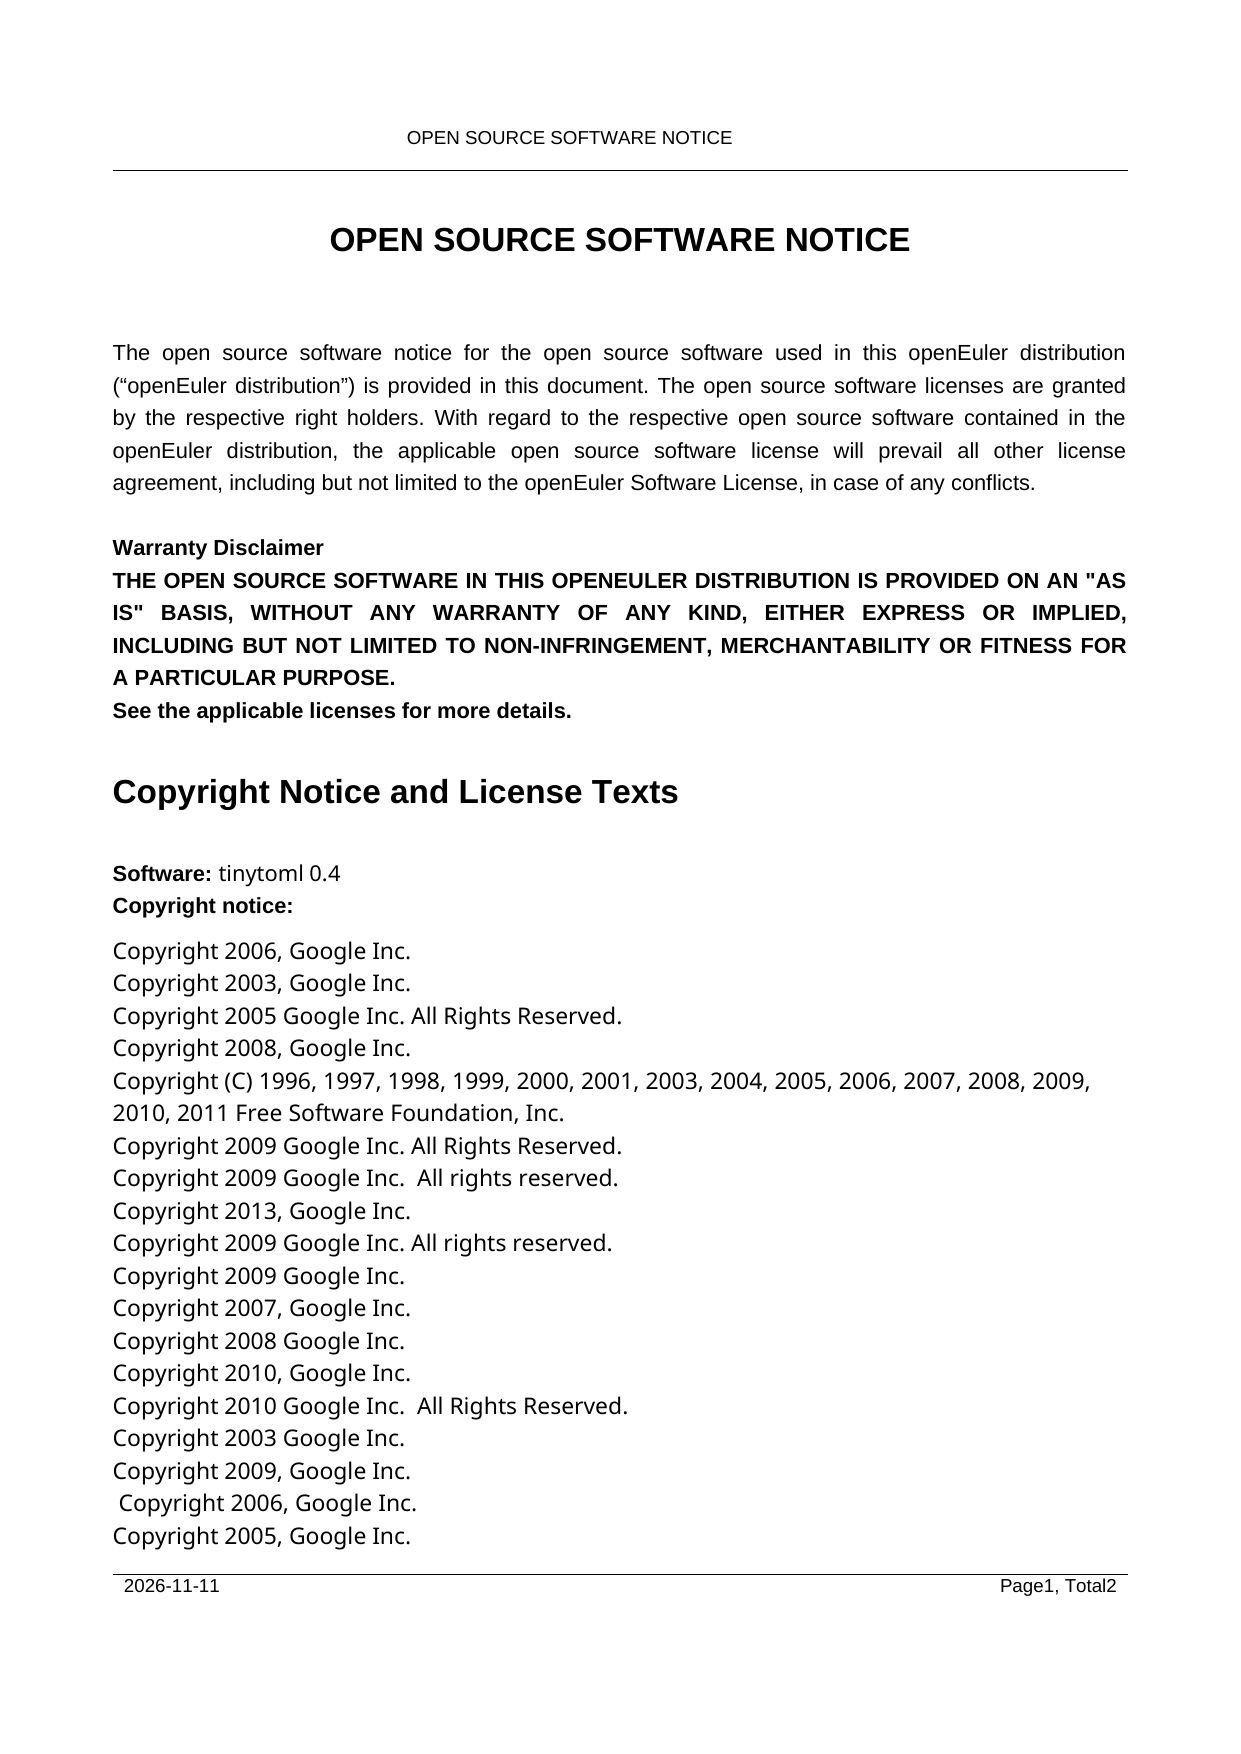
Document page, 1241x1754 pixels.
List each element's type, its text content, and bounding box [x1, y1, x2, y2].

text The open source software notice for the open source software used in this openEuler distribution (“openEuler distribution”) is provided in this document. The open source software licenses are granted by the respective right holders. With regard to the respective open source software contained in the openEuler distribution, the applicable open source software license will prevail all other license agreement, including but not limited to the openEuler Software License, in case of any conflicts. [112, 336, 1128, 499]
text Copyright notice: [112, 889, 1128, 921]
text Copyright Notice and License Texts [112, 759, 1128, 824]
text Warranty Disclaimer [112, 531, 1128, 564]
text OPEN SOURCE SOFTWARE NOTICE [112, 206, 1128, 271]
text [112, 934, 1128, 1551]
title Software: tinytoml 0.4 [112, 856, 1128, 889]
text THE OPEN SOURCE SOFTWARE IN THIS OPENEULER DISTRIBUTION IS PROVIDED ON AN "AS IS" BASIS, WITHOUT ANY WARRANTY OF ANY KIND, EITHER EXPRESS OR IMPLIED, INCLUDING BUT NOT LIMITED TO NON-INFRINGEMENT, MERCHANTABILITY OR FITNESS FOR A PARTICULAR PURPOSE. See the applicable licenses for more details. [112, 564, 1128, 726]
